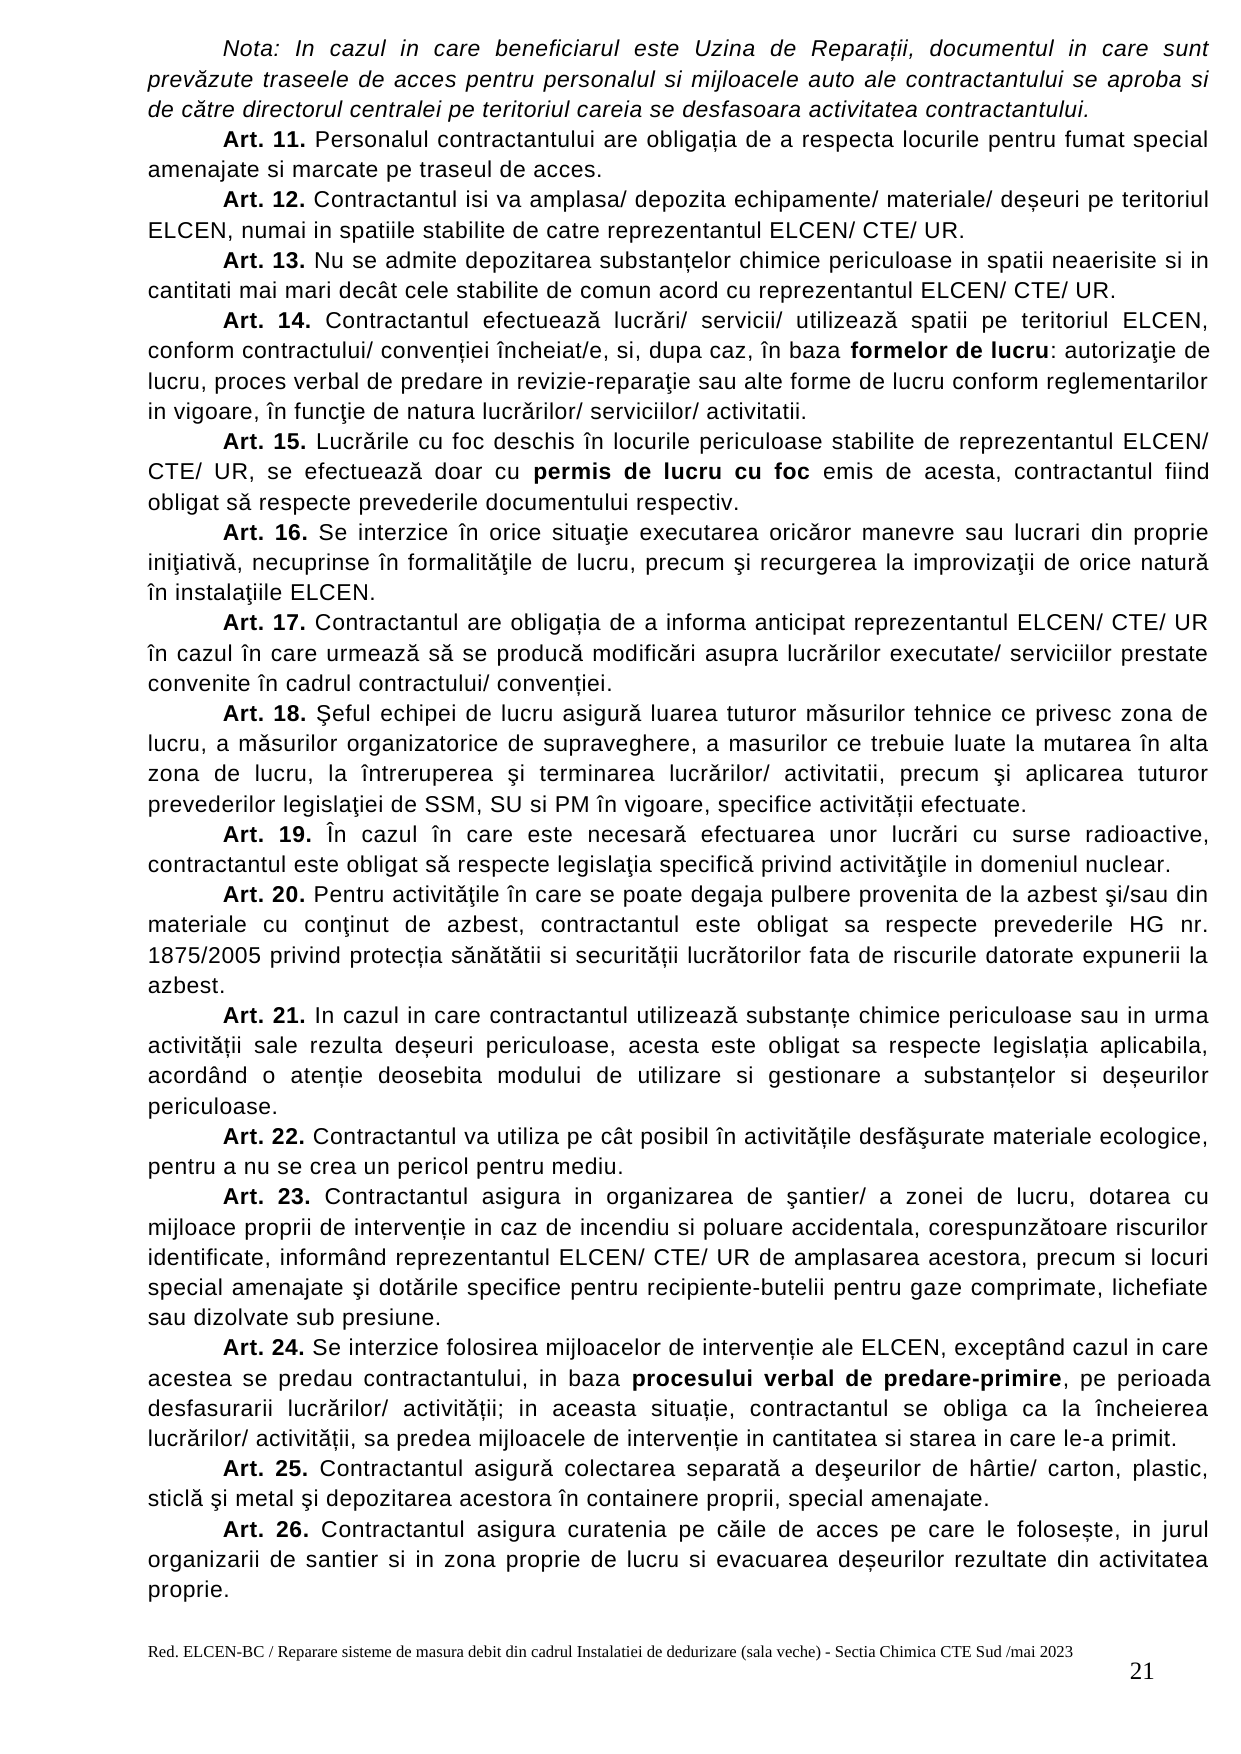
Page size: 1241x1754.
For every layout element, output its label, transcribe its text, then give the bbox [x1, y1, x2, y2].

text Art. 12. Contractantul isi va amplasa/ depozita echipamente/ materiale/ deșeuri pe teritoriul ELCEN, numai in spatiile stabilite de catre reprezentantul ELCEN/ CTE/ UR. [148, 186, 1211, 243]
text Art. 23. Contractantul asigura in organizarea de şantier/ a zonei de lucru, dotarea cu mijloace proprii de intervenție in caz de incendiu si poluare accidentala, corespunzătoare riscurilor identificate, informând reprezentantul ELCEN/ CTE/ UR de amplasarea acestora, precum si locuri special amenajate şi dotǎrile specifice pentru recipiente-butelii pentru gaze comprimate, lichefiate sau dizolvate sub presiune. [148, 1183, 1211, 1331]
text Art. 18. Şeful echipei de lucru asigurǎ luarea tuturor mǎsurilor tehnice ce privesc zona de lucru, a mǎsurilor organizatorice de supraveghere, a masurilor ce trebuie luate la mutarea în alta zona de lucru, la întreruperea şi terminarea lucrǎrilor/ activitatii, precum şi aplicarea tuturor prevederilor legislaţiei de SSM, SU si PM în vigoare, specifice activității efectuate. [148, 700, 1211, 817]
text Art. 20. Pentru activitǎţile în care se poate degaja pulbere provenita de la azbest şi/sau din materiale cu conţinut de azbest, contractantul este obligat sa respecte prevederile HG nr. 1875/2005 privind protecția sănătătii si securității lucrătorilor fata de riscurile datorate expunerii la azbest. [148, 881, 1211, 998]
text Art. 11. Personalul contractantului are obligația de a respecta locurile pentru fumat special amenajate si marcate pe traseul de acces. [148, 126, 1211, 183]
text Nota: In cazul in care beneficiarul este Uzina de Reparații, documentul in care sunt prevăzute traseele de acces pentru personalul si mijloacele auto ale contractantului se aproba si de către directorul centralei pe teritoriul careia se desfasoara activitatea contractantului. [148, 35, 1211, 122]
text Art. 15. Lucrǎrile cu foc deschis în locurile periculoase stabilite de reprezentantul ELCEN/ CTE/ UR, se efectuează doar cu permis de lucru cu foc emis de acesta, contractantul fiind obligat sǎ respecte prevederile documentului respectiv. [148, 428, 1211, 515]
text Art. 26. Contractantul asigura curatenia pe căile de acces pe care le folosește, in jurul organizarii de santier si in zona proprie de lucru si evacuarea deșeurilor rezultate din activitatea proprie. [148, 1516, 1211, 1602]
text Art. 25. Contractantul asigurǎ colectarea separatǎ a deşeurilor de hârtie/ carton, plastic, sticlă şi metal şi depozitarea acestora în containere proprii, special amenajate. [148, 1455, 1211, 1512]
text Art. 21. In cazul in care contractantul utilizează substanțe chimice periculoase sau in urma activității sale rezulta deșeuri periculoase, acesta este obligat sa respecte legislația aplicabila, acordând o atenție deosebita modului de utilizare si gestionare a substanțelor si deșeurilor periculoase. [148, 1002, 1211, 1119]
text Art. 16. Se interzice în orice situaţie executarea oricǎror manevre sau lucrari din proprie iniţiativǎ, necuprinse în formalitǎţile de lucru, precum şi recurgerea la improvizaţii de orice naturǎ în instalaţiile ELCEN. [148, 519, 1211, 606]
text Art. 22. Contractantul va utiliza pe cât posibil în activitățile desfǎşurate materiale ecologice, pentru a nu se crea un pericol pentru mediu. [148, 1123, 1211, 1179]
text Art. 17. Contractantul are obligația de a informa anticipat reprezentantul ELCEN/ CTE/ UR în cazul în care urmează să se producă modificări asupra lucrǎrilor executate/ serviciilor prestate convenite în cadrul contractului/ convenției. [148, 609, 1211, 696]
text Art. 14. Contractantul efectuează lucrǎri/ servicii/ utilizează spatii pe teritoriul ELCEN, conform contractului/ convenției încheiat/e, si, dupa caz, în baza formelor de lucru: autorizaţie de lucru, proces verbal de predare in revizie-reparaţie sau alte forme de lucru conform reglementarilor in vigoare, în funcţie de natura lucrǎrilor/ serviciilor/ activitatii. [148, 307, 1211, 424]
text Art. 24. Se interzice folosirea mijloacelor de intervenție ale ELCEN, exceptând cazul in care acestea se predau contractantului, in baza procesului verbal de predare-primire, pe perioada desfasurarii lucrărilor/ activității; in aceasta situație, contractantul se obliga ca la încheierea lucrărilor/ activității, sa predea mijloacele de intervenție in cantitatea si starea in care le-a primit. [148, 1334, 1211, 1451]
text Art. 13. Nu se admite depozitarea substanțelor chimice periculoase in spatii neaerisite si in cantitati mai mari decât cele stabilite de comun acord cu reprezentantul ELCEN/ CTE/ UR. [148, 247, 1211, 303]
text Art. 19. În cazul în care este necesarǎ efectuarea unor lucrǎri cu surse radioactive, contractantul este obligat sǎ respecte legislaţia specificǎ privind activitǎţile in domeniul nuclear. [148, 821, 1211, 877]
